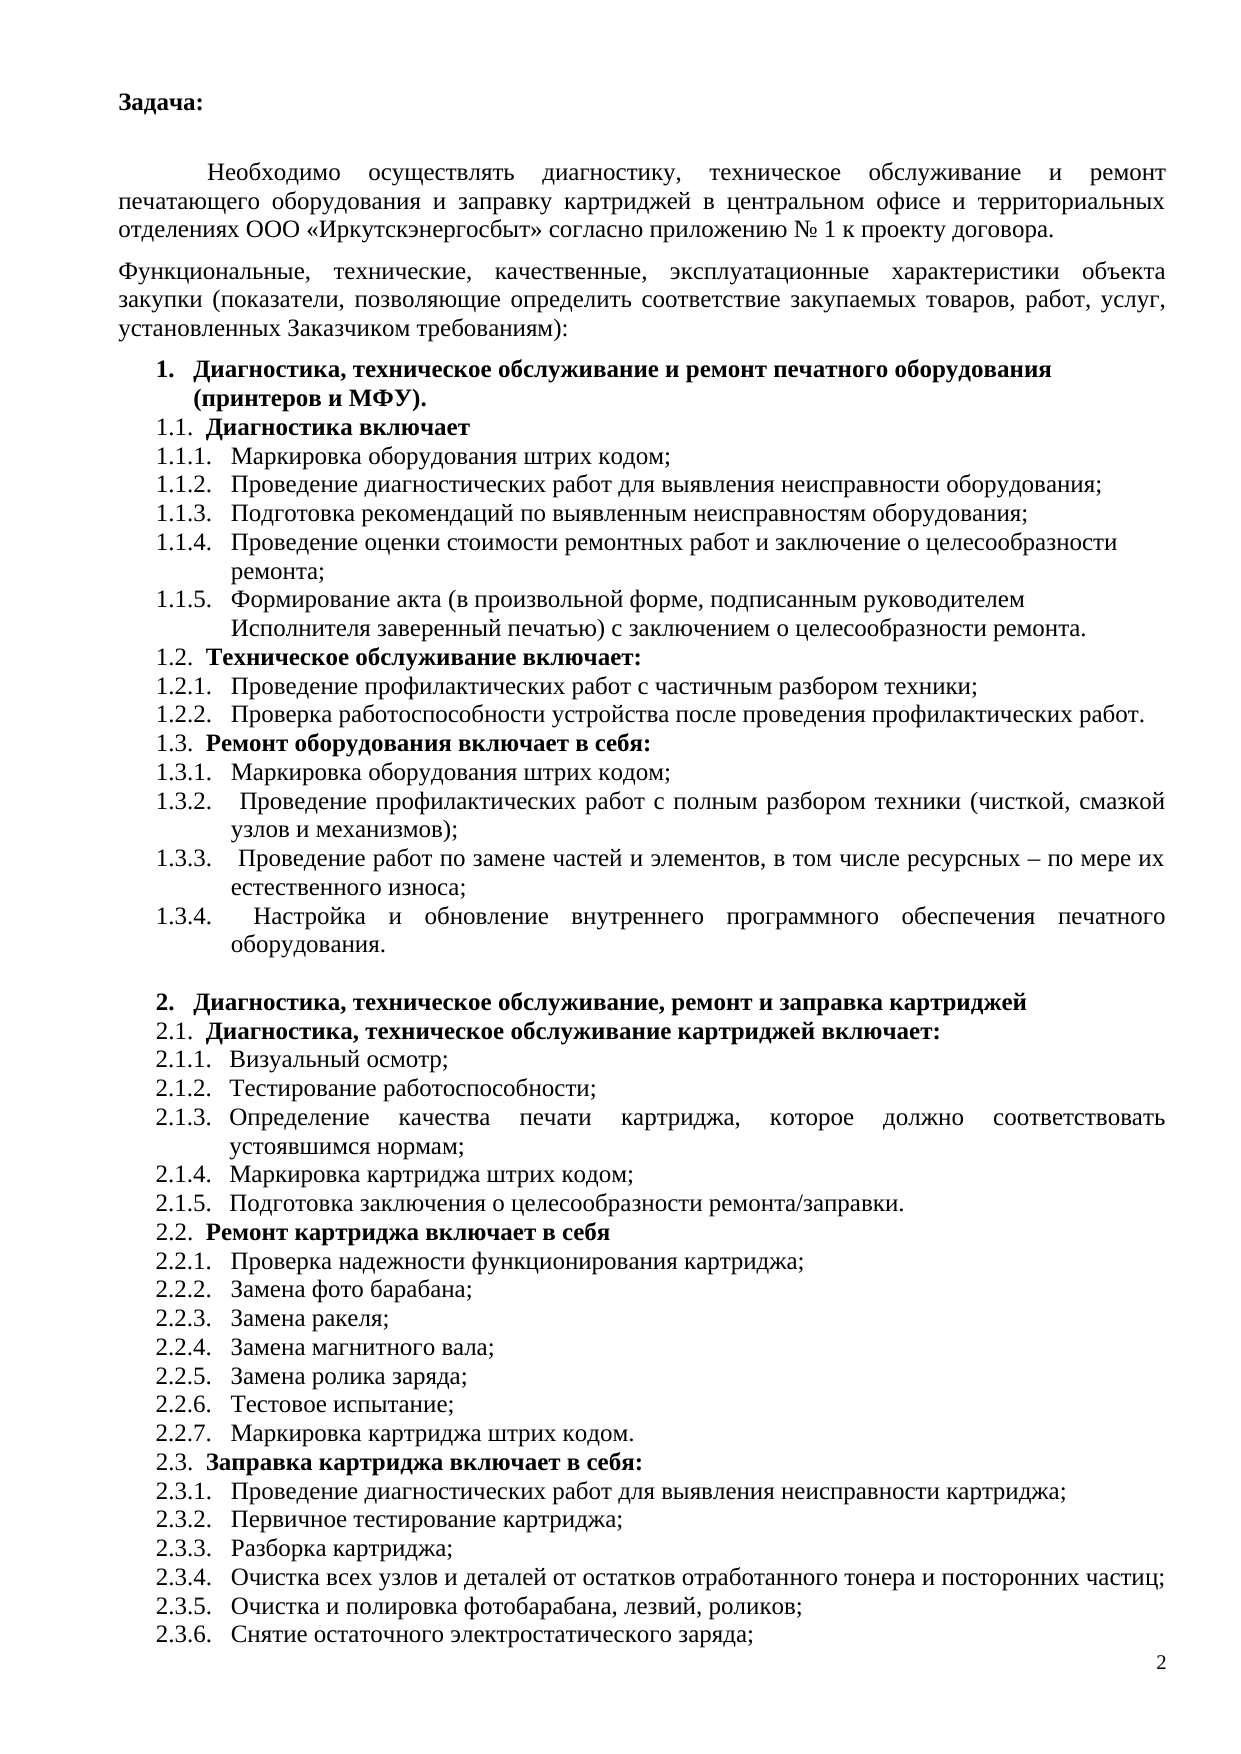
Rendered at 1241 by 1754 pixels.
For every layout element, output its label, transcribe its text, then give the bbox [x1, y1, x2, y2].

list Проведение профилактических работ с полным разбором техники (чисткой, смазкой узлов и механизмов); [156, 786, 1166, 843]
list Диагностика, техническое обслуживание, ремонт и заправка картриджей [156, 987, 1166, 1016]
list Проведение работ по замене частей и элементов, в том числе ресурсных – по мере их естественного износа; [156, 843, 1166, 901]
list Ремонт оборудования включает в себя: [156, 728, 1166, 757]
list Очистка всех узлов и деталей от остатков отработанного тонера и посторонних частиц; [156, 1562, 1166, 1591]
text Задача: [118, 87, 1166, 116]
list Заправка картриджа включает в себя: [156, 1447, 1166, 1476]
list Формирование акта (в произвольной форме, подписанным руководителем Исполнителя заверенный печатью) с заключением о целесообразности ремонта. [156, 584, 1166, 642]
list Ремонт картриджа включает в себя [156, 1217, 1166, 1246]
list Проверка надежности функционирования картриджа; [155, 1246, 1166, 1274]
text Необходимо осуществлять диагностику, техническое обслуживание и ремонт печатающего оборудования и заправку картриджей в центральном офисе и территориальных отделениях ООО «Иркутскэнергосбыт» согласно приложению № 1 к проекту договора. [118, 157, 1166, 243]
list Визуальный осмотр; [155, 1044, 1166, 1073]
list Подготовка заключения о целесообразности ремонта/заправки. [155, 1188, 1166, 1217]
list Маркировка картриджа штрих кодом. [155, 1418, 1166, 1447]
list Техническое обслуживание включает: [156, 642, 1166, 671]
list Маркировка оборудования штрих кодом; [156, 757, 1166, 786]
list Диагностика включает [156, 412, 1166, 441]
list Диагностика, техническое обслуживание и ремонт печатного оборудования (принтеров и МФУ). [156, 354, 1166, 412]
text Функциональные, технические, качественные, эксплуатационные характеристики объекта закупки (показатели, позволяющие определить соответствие закупаемых товаров, работ, услуг, установленных Заказчиком требованиям): [118, 256, 1166, 342]
list Разборка картриджа; [156, 1533, 1166, 1562]
list Замена ролика заряда; [155, 1361, 1166, 1389]
list Маркировка картриджа штрих кодом; [155, 1159, 1166, 1188]
list Замена магнитного вала; [155, 1332, 1166, 1361]
list Подготовка рекомендаций по выявленным неисправностям оборудования; [156, 498, 1166, 527]
list Настройка и обновление внутреннего программного обеспечения печатного оборудования. [156, 901, 1166, 958]
list Замена фото барабана; [155, 1274, 1166, 1303]
list Очистка и полировка фотобарабана, лезвий, роликов; [156, 1591, 1166, 1619]
list Проведение оценки стоимости ремонтных работ и заключение о целесообразности ремонта; [156, 527, 1166, 584]
list Проведение диагностических работ для выявления неисправности оборудования; [156, 469, 1166, 498]
list Определение качества печати картриджа, которое должно соответствовать устоявшимся нормам; [155, 1102, 1166, 1159]
list Первичное тестирование картриджа; [156, 1504, 1166, 1533]
list Проверка работоспособности устройства после проведения профилактических работ. [156, 699, 1166, 728]
list Проведение профилактических работ с частичным разбором техники; [156, 671, 1166, 699]
list Диагностика, техническое обслуживание картриджей включает: [156, 1016, 1166, 1044]
list Замена ракеля; [155, 1303, 1166, 1332]
list Тестирование работоспособности; [155, 1073, 1166, 1102]
list Маркировка оборудования штрих кодом; [156, 441, 1166, 469]
list Тестовое испытание; [155, 1389, 1166, 1418]
list Проведение диагностических работ для выявления неисправности картриджа; [156, 1476, 1166, 1504]
list Снятие остаточного электростатического заряда; [156, 1619, 1166, 1648]
